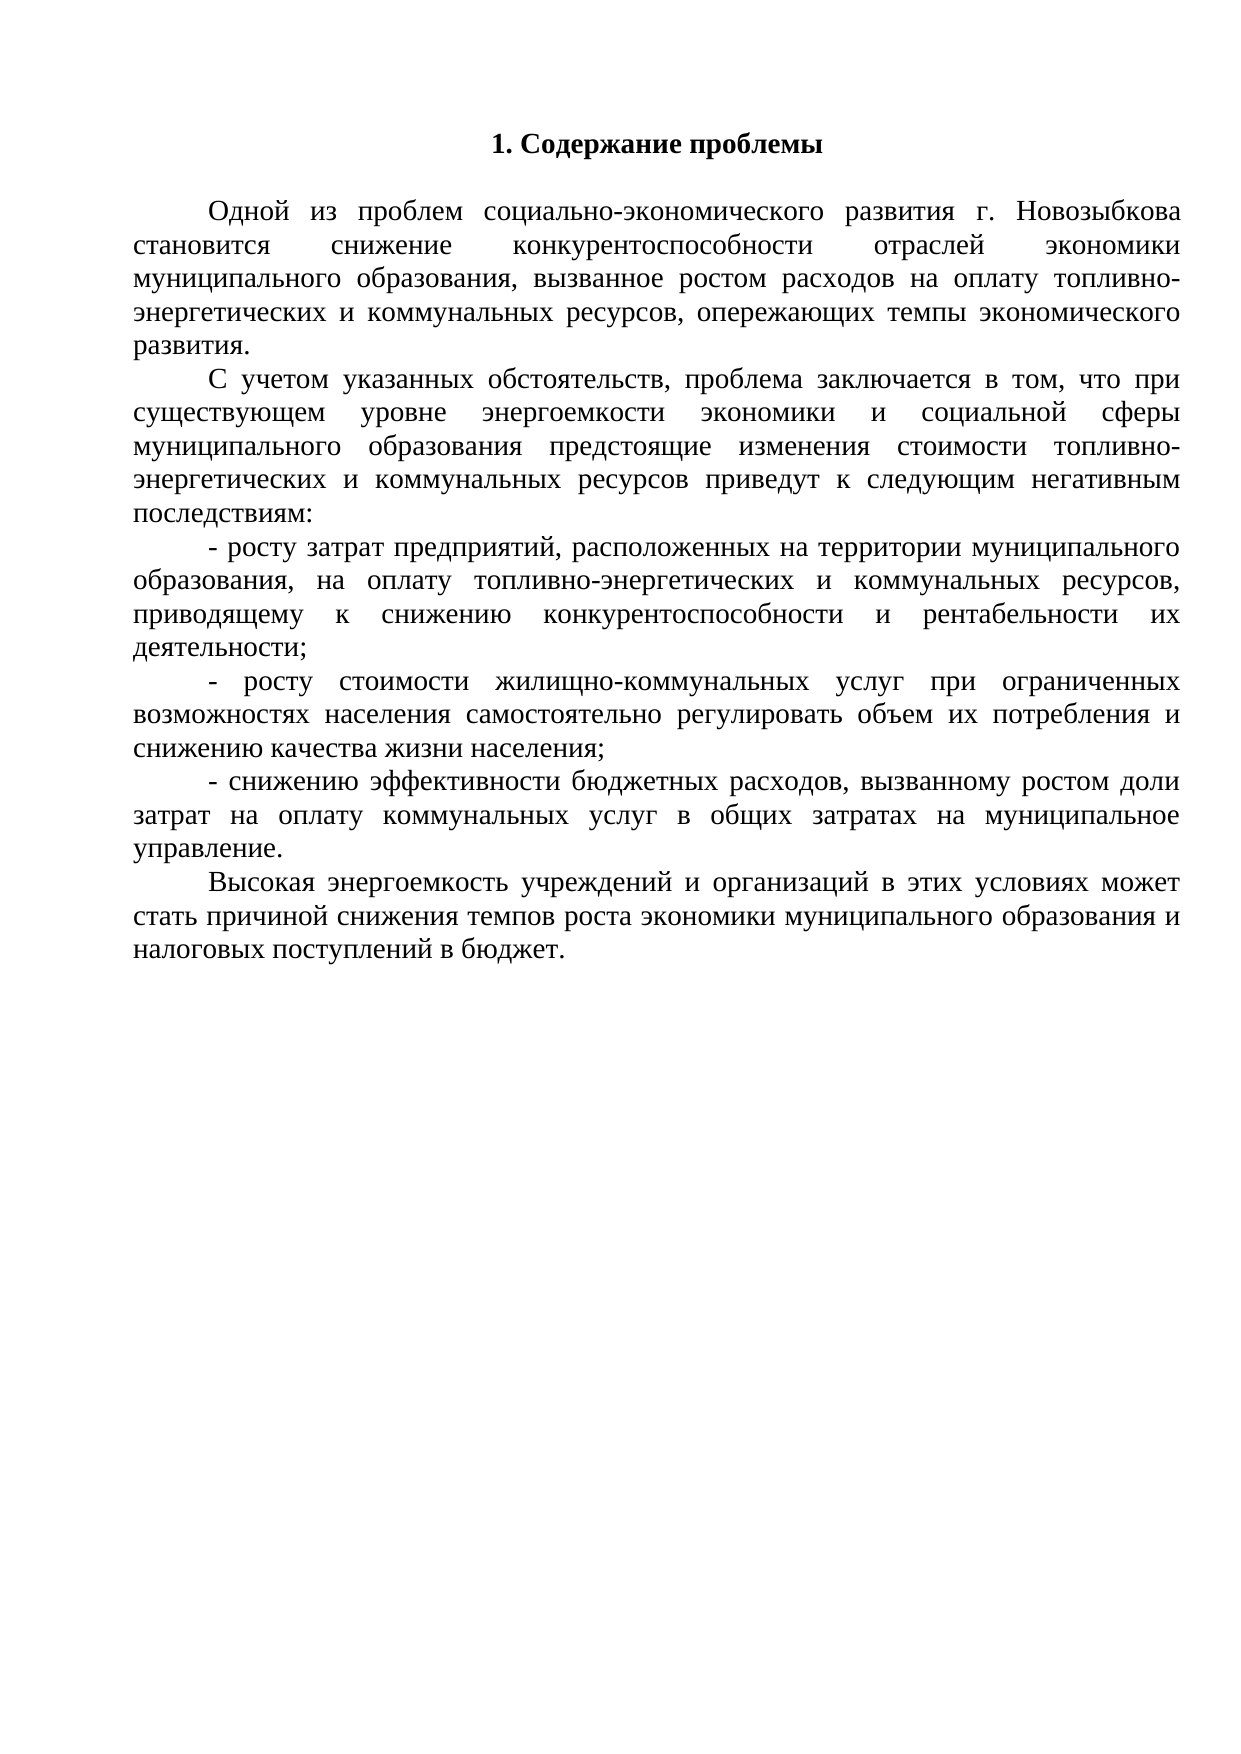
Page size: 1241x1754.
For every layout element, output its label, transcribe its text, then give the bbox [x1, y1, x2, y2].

text - росту стоимости жилищно-коммунальных услуг при ограниченных возможностях населения самостоятельно регулировать объем их потребления и снижению качества жизни населения; [133, 663, 1181, 763]
text Высокая энергоемкость учреждений и организаций в этих условиях может стать причиной снижения темпов роста экономики муниципального образования и налоговых поступлений в бюджет. [133, 864, 1181, 965]
text 1. Содержание проблемы [133, 126, 1181, 160]
text - снижению эффективности бюджетных расходов, вызванному ростом доли затрат на оплату коммунальных услуг в общих затратах на муниципальное управление. [133, 763, 1181, 864]
text Одной из проблем социально-экономического развития г. Новозыбкова становится снижение конкурентоспособности отраслей экономики муниципального образования, вызванное ростом расходов на оплату топливно-энергетических и коммунальных ресурсов, опережающих темпы экономического развития. [133, 193, 1181, 361]
text - росту затрат предприятий, расположенных на территории муниципального образования, на оплату топливно-энергетических и коммунальных ресурсов, приводящему к снижению конкурентоспособности и рентабельности их деятельности; [133, 529, 1181, 663]
text С учетом указанных обстоятельств, проблема заключается в том, что при существующем уровне энергоемкости экономики и социальной сферы муниципального образования предстоящие изменения стоимости топливно-энергетических и коммунальных ресурсов приведут к следующим негативным последствиям: [133, 361, 1181, 529]
